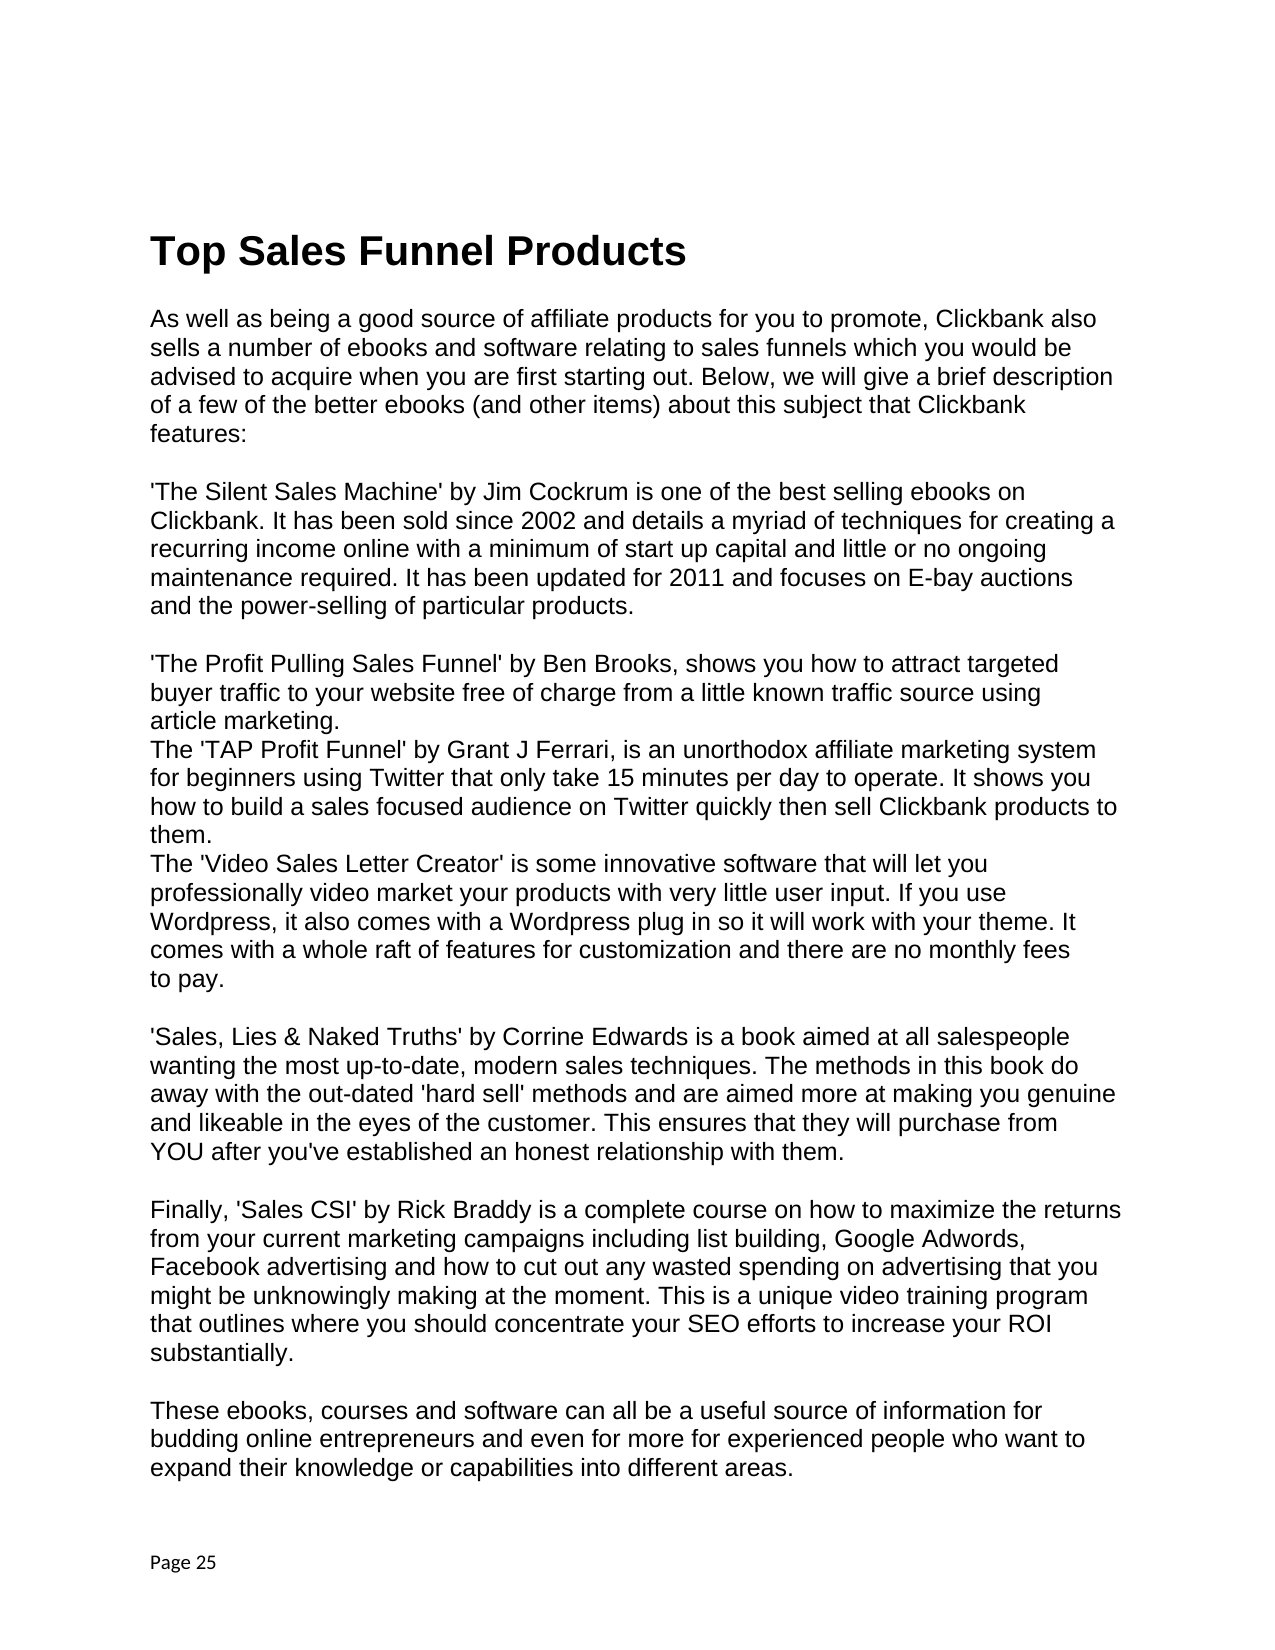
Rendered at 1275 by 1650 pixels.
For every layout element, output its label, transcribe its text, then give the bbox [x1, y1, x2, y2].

text 'The Profit Pulling Sales Funnel' by Ben Brooks, shows you how to attract targeted buyer traffic to your website free of charge from a little known traffic source using article marketing. [150, 650, 1114, 735]
text These ebooks, courses and software can all be a useful source of information for budding online entrepreneurs and even for more for experienced people who want to expand their knowledge or capabilities into different areas. [150, 1397, 1087, 1481]
text 'Sales, Lies & Naked Truths' by Corrine Edwards is a book aimed at all salespeople wanting the most up-to-date, modern sales techniques. The methods in this book do away with the out-dated 'hard sell' methods and are aimed more at making you genuine and likeable in the eyes of the customer. This ensures that they will purchase from YOU after you've established an honest relationship with them. [150, 1023, 1119, 1165]
text As well as being a good source of affiliate products for you to promote, Clickbank also sells a number of ebooks and software relating to sales funnels which you would be advised to acquire when you are first starting out. Below, we will give a brief description of a few of the better ebooks (and other items) about this subject that Clickbank features: [150, 305, 1114, 447]
text The 'TAP Profit Funnel' by Grant J Ferrari, is an unorthodox affiliate marketing system for beginners using Twitter that only take 15 minutes per day to operate. It shows you how to build a sales focused audience on Twitter quickly then sell Clickbank products to them. [150, 736, 1119, 849]
text Top Sales Funnel Products [150, 227, 1125, 274]
text Finally, 'Sales CSI' by Rick Braddy is a complete course on how to maximize the returns from your current marketing campaigns including list building, Google Adwords, Facebook advertising and how to cut out any wasted spending on advertising that you might be unknowingly making at the moment. This is a unique video training program that outlines where you should concentrate your SEO efforts to increase your ROI substantially. [150, 1195, 1123, 1366]
text Page 25 [150, 1549, 1125, 1574]
text 'The Silent Sales Machine' by Jim Cockrum is one of the best selling ebooks on Clickbank. It has been sold since 2002 and details a myriad of techniques for creating a recurring income online with a minimum of start up capital and little or no ongoing maintenance required. It has been updated for 2011 and focuses on E-bay auctions and the power-selling of particular products. [150, 477, 1123, 620]
text The 'Video Sales Letter Creator' is some innovative software that will let you professionally video market your products with very little user input. If you use Wordpress, it also comes with a Wordpress plug in so it will work with your theme. It comes with a whole raft of features for customization and there are no monthly fees to pay. [150, 850, 1098, 993]
